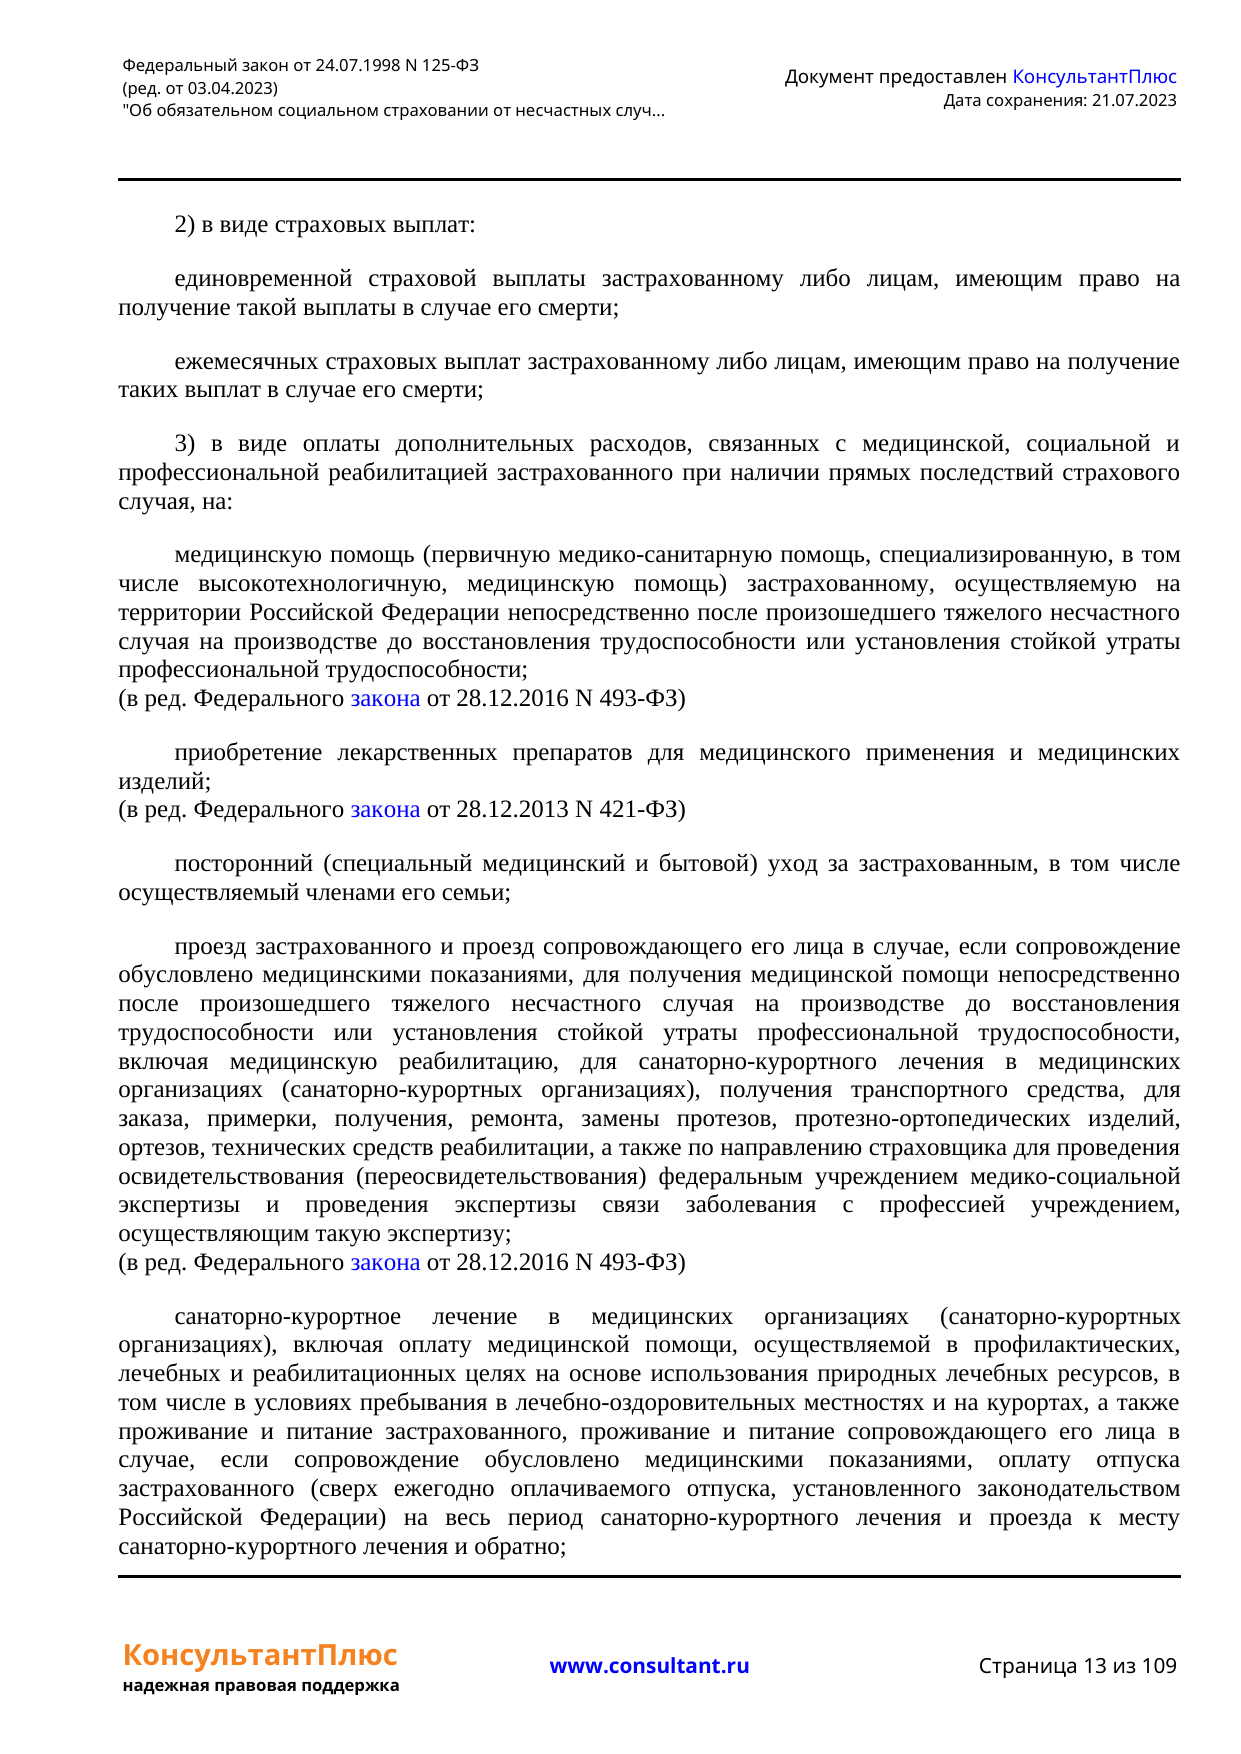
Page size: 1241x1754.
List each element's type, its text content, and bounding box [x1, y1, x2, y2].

text 2) в виде страховых выплат: [118, 209, 1181, 238]
text медицинскую помощь (первичную медико-санитарную помощь, специализированную, в том числе высокотехнологичную, медицинскую помощь) застрахованному, осуществляемую на территории Российской Федерации непосредственно после произошедшего тяжелого несчастного случая на производстве до восстановления трудоспособности или установления стойкой утраты профессиональной трудоспособности; [118, 539, 1181, 683]
text (в ред. Федерального закона от 28.12.2016 N 493-ФЗ) [118, 683, 1181, 712]
text ежемесячных страховых выплат застрахованному либо лицам, имеющим право на получение таких выплат в случае его смерти; [118, 346, 1181, 403]
text (в ред. Федерального закона от 28.12.2013 N 421-ФЗ) [118, 794, 1181, 823]
text (в ред. Федерального закона от 28.12.2016 N 493-ФЗ) [118, 1247, 1181, 1276]
text приобретение лекарственных препаратов для медицинского применения и медицинских изделий; [118, 737, 1181, 794]
text проезд застрахованного и проезд сопровождающего его лица в случае, если сопровождение обусловлено медицинскими показаниями, для получения медицинской помощи непосредственно после произошедшего тяжелого несчастного случая на производстве до восстановления трудоспособности или установления стойкой утраты профессиональной трудоспособности, включая медицинскую реабилитацию, для санаторно-курортного лечения в медицинских организациях (санаторно-курортных организациях), получения транспортного средства, для заказа, примерки, получения, ремонта, замены протезов, протезно-ортопедических изделий, ортезов, технических средств реабилитации, а также по направлению страховщика для проведения освидетельствования (переосвидетельствования) федеральным учреждением медико-социальной экспертизы и проведения экспертизы связи заболевания с профессией учреждением, осуществляющим такую экспертизу; [118, 931, 1181, 1247]
text единовременной страховой выплаты застрахованному либо лицам, имеющим право на получение такой выплаты в случае его смерти; [118, 263, 1181, 321]
text посторонний (специальный медицинский и бытовой) уход за застрахованным, в том числе осуществляемый членами его семьи; [118, 848, 1181, 906]
text 3) в виде оплаты дополнительных расходов, связанных с медицинской, социальной и профессиональной реабилитацией застрахованного при наличии прямых последствий страхового случая, на: [118, 428, 1181, 514]
text санаторно-курортное лечение в медицинских организациях (санаторно-курортных организациях), включая оплату медицинской помощи, осуществляемой в профилактических, лечебных и реабилитационных целях на основе использования природных лечебных ресурсов, в том числе в условиях пребывания в лечебно-оздоровительных местностях и на курортах, а также проживание и питание застрахованного, проживание и питание сопровождающего его лица в случае, если сопровождение обусловлено медицинскими показаниями, оплату отпуска застрахованного (сверх ежегодно оплачиваемого отпуска, установленного законодательством Российской Федерации) на весь период санаторно-курортного лечения и проезда к месту санаторно-курортного лечения и обратно; [118, 1301, 1181, 1559]
